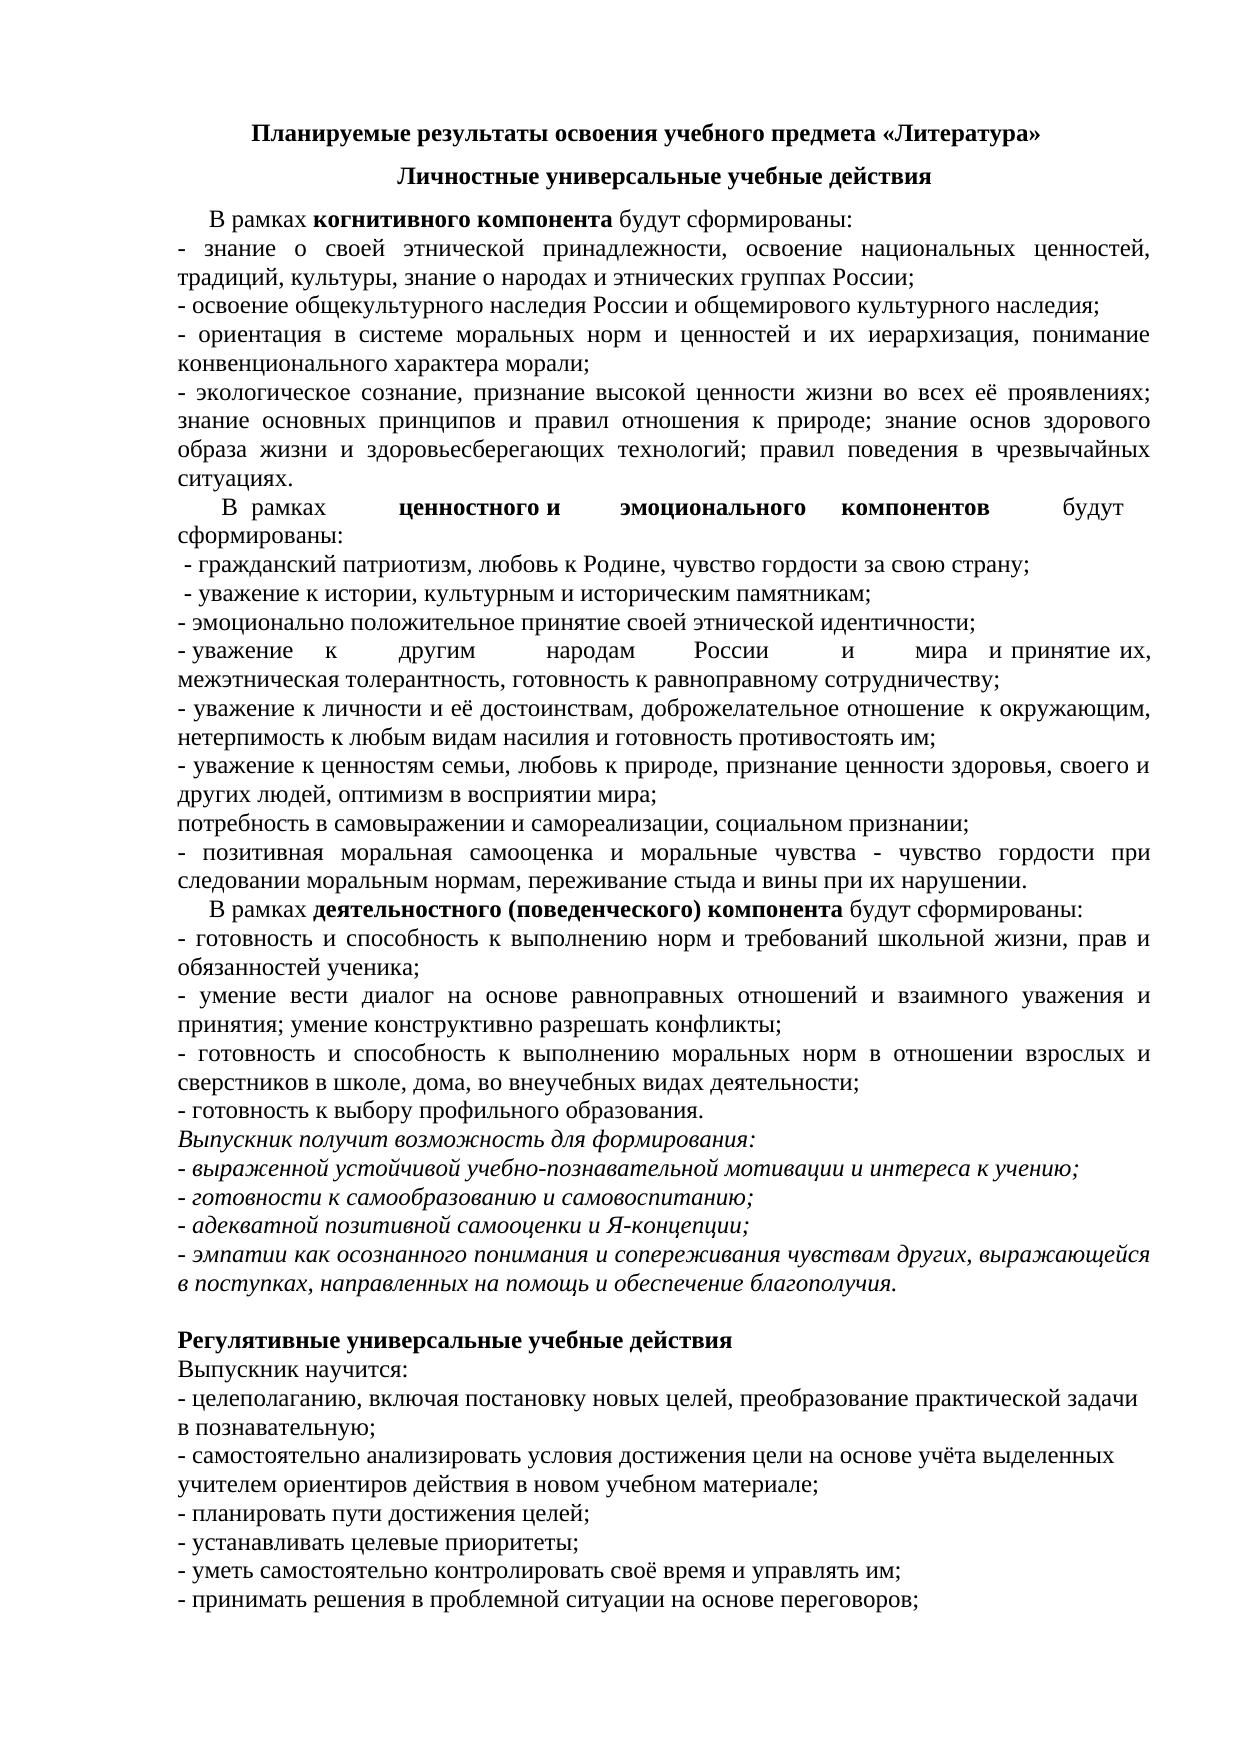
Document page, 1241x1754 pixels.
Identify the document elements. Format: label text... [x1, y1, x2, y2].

text Выпускник получит возможность для формирования: [177, 1124, 1152, 1153]
text - ориентация в системе моральных норм и ценностей и их иерархизация, понимание конвенционального характера морали; [177, 319, 1152, 377]
text - освоение общекультурного наследия России и общемирового культурного наследия; [177, 291, 1152, 319]
text потребность в самовыражении и самореализации, социальном признании; [177, 808, 1152, 837]
text Личностные универсальные учебные действия [177, 161, 1152, 190]
text - выраженной устойчивой учебно-познавательной мотивации и интереса к учению; [177, 1153, 1152, 1182]
text - самостоятельно анализировать условия достижения цели на основе учёта выделенных учителем ориентиров действия в новом учебном материале; [177, 1441, 1152, 1498]
text - уважение к истории, культурным и историческим памятникам; [177, 578, 1152, 607]
text - готовность к выбору профильного образования. [177, 1096, 1152, 1124]
text - готовность и способность к выполнению моральных норм в отношении взрослых и сверстников в школе, дома, во внеучебных видах деятельности; [177, 1038, 1152, 1096]
text - эмпатии как осознанного понимания и сопереживания чувствам других, выражающейся в поступках, направленных на помощь и обеспечение благополучия. [177, 1239, 1152, 1297]
text - уважение к другим народам России и мира и принятие их, межэтническая толерантность, готовность к равноправному сотрудничеству; [177, 636, 1152, 693]
text - принимать решения в проблемной ситуации на основе переговоров; [177, 1584, 1152, 1613]
subtitle Планируемые результаты освоения учебного предмета «Литература» [177, 118, 1152, 147]
text - устанавливать целевые приоритеты; [177, 1527, 1152, 1556]
text - уметь самостоятельно контролировать своё время и управлять им; [177, 1556, 1152, 1584]
text - готовность и способность к выполнению норм и требований школьной жизни, прав и обязанностей ученика; [177, 923, 1152, 981]
text В рамках ценностного и эмоционального компонентов будут сформированы: [177, 492, 1152, 549]
text - готовности к самообразованию и самовоспитанию; [177, 1182, 1152, 1211]
text Выпускник научится: [177, 1354, 1152, 1383]
text - планировать пути достижения целей; [177, 1498, 1152, 1527]
text - уважение к личности и её достоинствам, доброжелательное отношение к окружающим, нетерпимость к любым видам насилия и готовность противостоять им; [177, 693, 1152, 751]
text - эмоционально положительное принятие своей этнической идентичности; [177, 607, 1152, 636]
text В рамках деятельностного (поведенческого) компонента будут сформированы: [177, 894, 1152, 923]
text - целеполаганию, включая постановку новых целей, преобразование практической задачи в познавательную; [177, 1383, 1152, 1441]
text - позитивная моральная самооценка и моральные чувства - чувство гордости при следовании моральным нормам, переживание стыда и вины при их нарушении. [177, 837, 1152, 894]
text - адекватной позитивной самооценки и Я-концепции; [177, 1211, 1152, 1239]
text - знание о своей этнической принадлежности, освоение национальных ценностей, традиций, культуры, знание о народах и этнических группах России; [177, 233, 1152, 291]
text - гражданский патриотизм, любовь к Родине, чувство гордости за свою страну; [177, 549, 1152, 578]
text - экологическое сознание, признание высокой ценности жизни во всех её проявлениях; знание основных принципов и правил отношения к природе; знание основ здорового образа жизни и здоровьесберегающих технологий; правил поведения в чрезвычайных ситуациях. [177, 377, 1152, 492]
text Регулятивные универсальные учебные действия [177, 1326, 1152, 1354]
text В рамках когнитивного компонента будут сформированы: [177, 204, 1152, 233]
text - умение вести диалог на основе равноправных отношений и взаимного уважения и принятия; умение конструктивно разрешать конфликты; [177, 981, 1152, 1038]
text - уважение к ценностям семьи, любовь к природе, признание ценности здоровья, своего и других людей, оптимизм в восприятии мира; [177, 751, 1152, 808]
